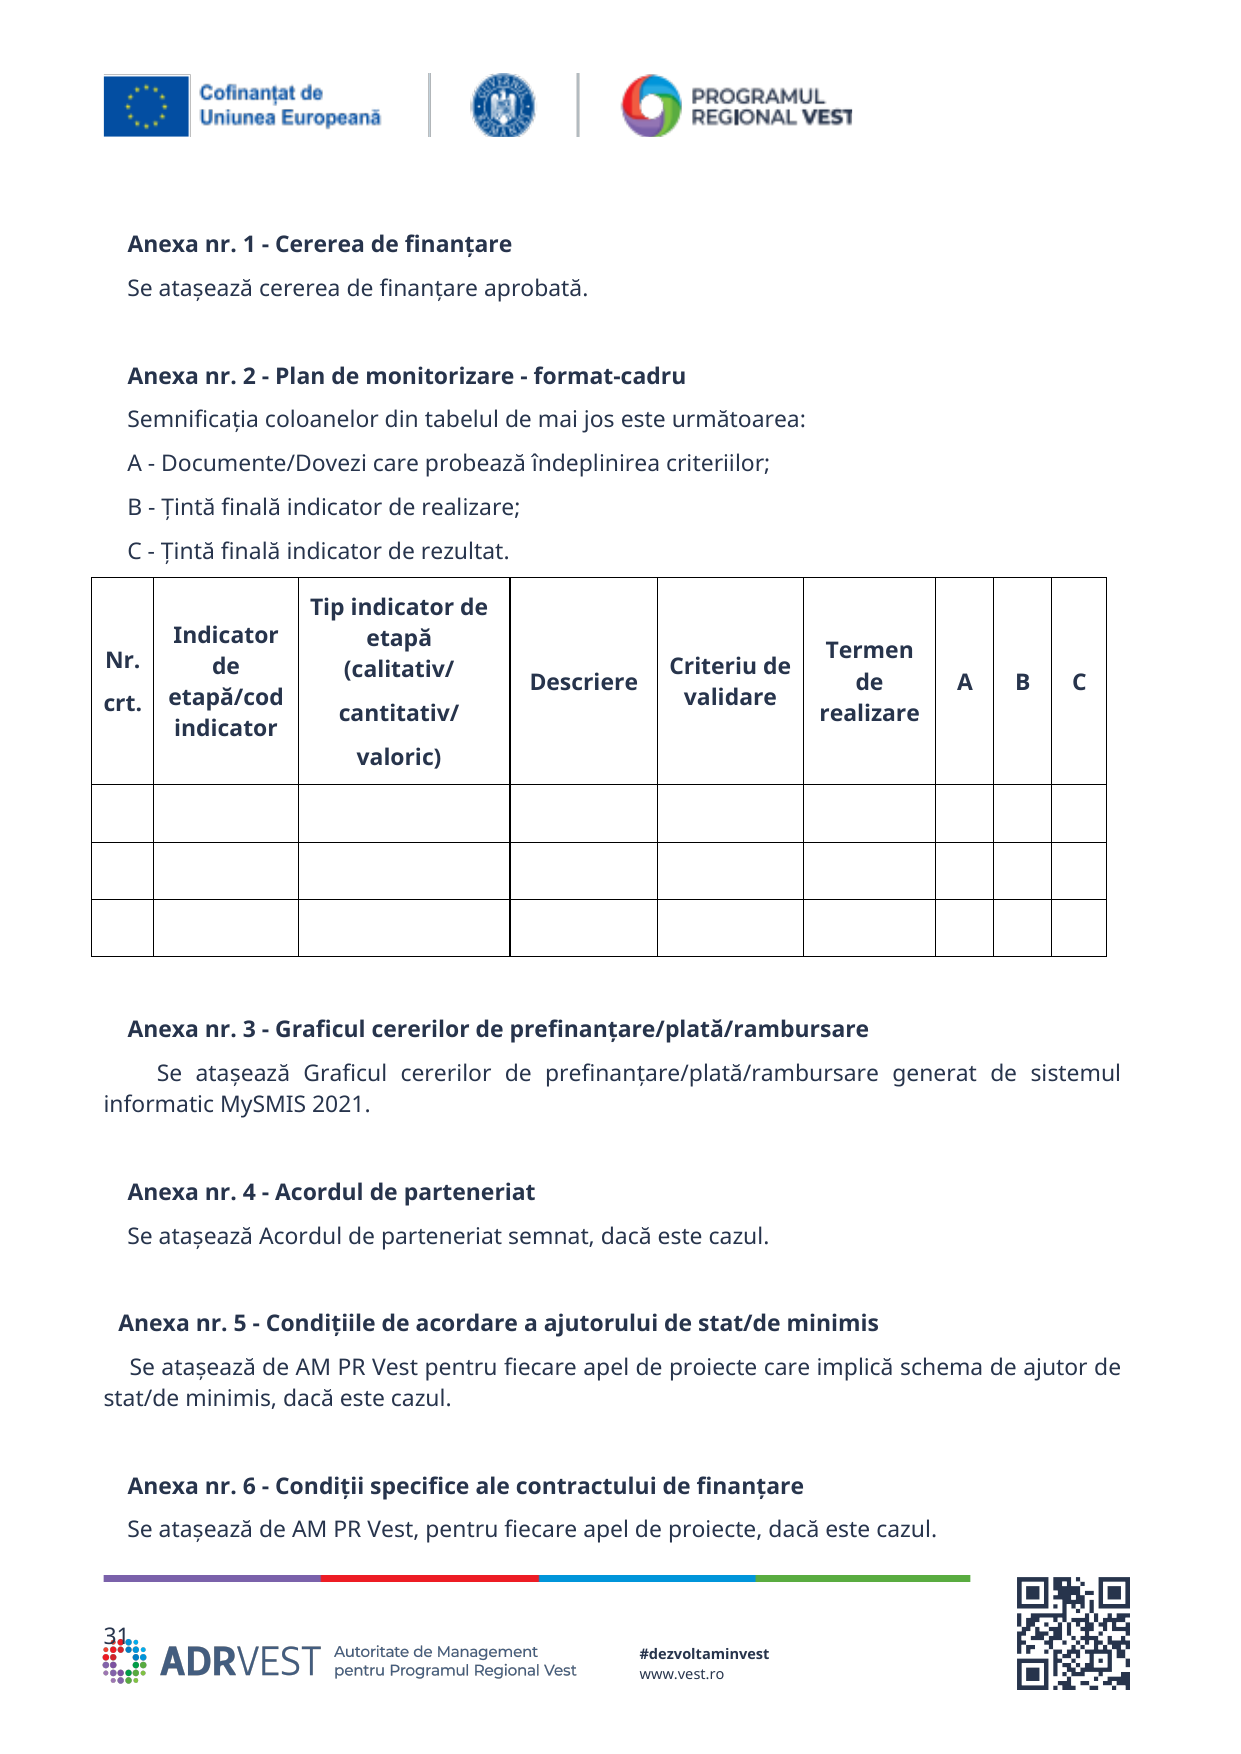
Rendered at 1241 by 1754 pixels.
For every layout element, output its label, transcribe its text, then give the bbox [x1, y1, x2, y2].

text A - Documente/Dovezi care probează îndeplinirea criteriilor; [103, 447, 1122, 478]
table_cell [936, 785, 993, 842]
table_cell [936, 843, 993, 899]
table_cell [511, 843, 657, 899]
table_cell [804, 785, 935, 842]
table_cell [511, 785, 657, 842]
text Se ataşează Acordul de parteneriat semnat, dacă este cazul. [103, 1220, 1122, 1251]
table_header Tip indicator de etapă (calitativ/ cantitativ/ valoric) [299, 578, 509, 784]
table_cell [1052, 785, 1106, 842]
table_cell [1052, 843, 1106, 899]
text Semnificaţia coloanelor din tabelul de mai jos este următoarea: [103, 403, 1122, 434]
table_header Indicator de etapă/cod indicator [154, 578, 298, 784]
table_cell [299, 843, 509, 899]
table_cell [658, 843, 803, 899]
table_cell [994, 843, 1051, 899]
table_cell [92, 900, 153, 956]
table_header Criteriu de validare [658, 578, 803, 784]
table_cell [511, 900, 657, 956]
table_cell [658, 785, 803, 842]
table_cell [299, 900, 509, 956]
table_cell [994, 900, 1051, 956]
text C - Ţintă finală indicator de rezultat. [103, 534, 1122, 566]
text Se ataşează Graficul cererilor de prefinanţare/plată/rambursare generat de sistemul informatic MySMIS 2021. [103, 1057, 1122, 1120]
table_header A [936, 578, 993, 784]
text B - Ţintă finală indicator de realizare; [103, 491, 1122, 522]
text Anexa nr. 6 - Condiţii specifice ale contractului de finanţare [103, 1470, 1122, 1501]
table_cell [154, 785, 298, 842]
text Anexa nr. 3 - Graficul cererilor de prefinanţare/plată/rambursare [103, 1013, 1122, 1045]
table_cell [994, 785, 1051, 842]
picture [1008, 1568, 1139, 1699]
table_cell [154, 900, 298, 956]
table_cell [154, 843, 298, 899]
table_header B [994, 578, 1051, 784]
table_header C [1052, 578, 1106, 784]
text Anexa nr. 4 - Acordul de parteneriat [103, 1176, 1122, 1207]
text Anexa nr. 5 - Condiţiile de acordare a ajutorului de stat/de minimis [118, 1307, 1122, 1338]
table_cell [92, 843, 153, 899]
table_header Nr. crt. [92, 578, 153, 784]
text Se ataşează de AM PR Vest pentru fiecare apel de proiecte care implică schema de ajutor de stat/de minimis, dacă este cazul. [103, 1351, 1122, 1413]
table_header Descriere [511, 578, 657, 784]
table_cell [658, 900, 803, 956]
text Se ataşează de AM PR Vest, pentru fiecare apel de proiecte, dacă este cazul. [103, 1513, 1122, 1545]
table_cell [299, 785, 509, 842]
table_cell [1052, 900, 1106, 956]
text Anexa nr. 2 - Plan de monitorizare - format-cadru [103, 359, 1122, 391]
table_cell [92, 785, 153, 842]
table_cell [804, 900, 935, 956]
text Se ataşează cererea de finanţare aprobată. [103, 272, 1122, 303]
picture [93, 1636, 582, 1687]
text Anexa nr. 1 - Cererea de finanţare [103, 228, 1122, 259]
table_cell [804, 843, 935, 899]
table_cell [936, 900, 993, 956]
table_header Termen de realizare [804, 578, 935, 784]
